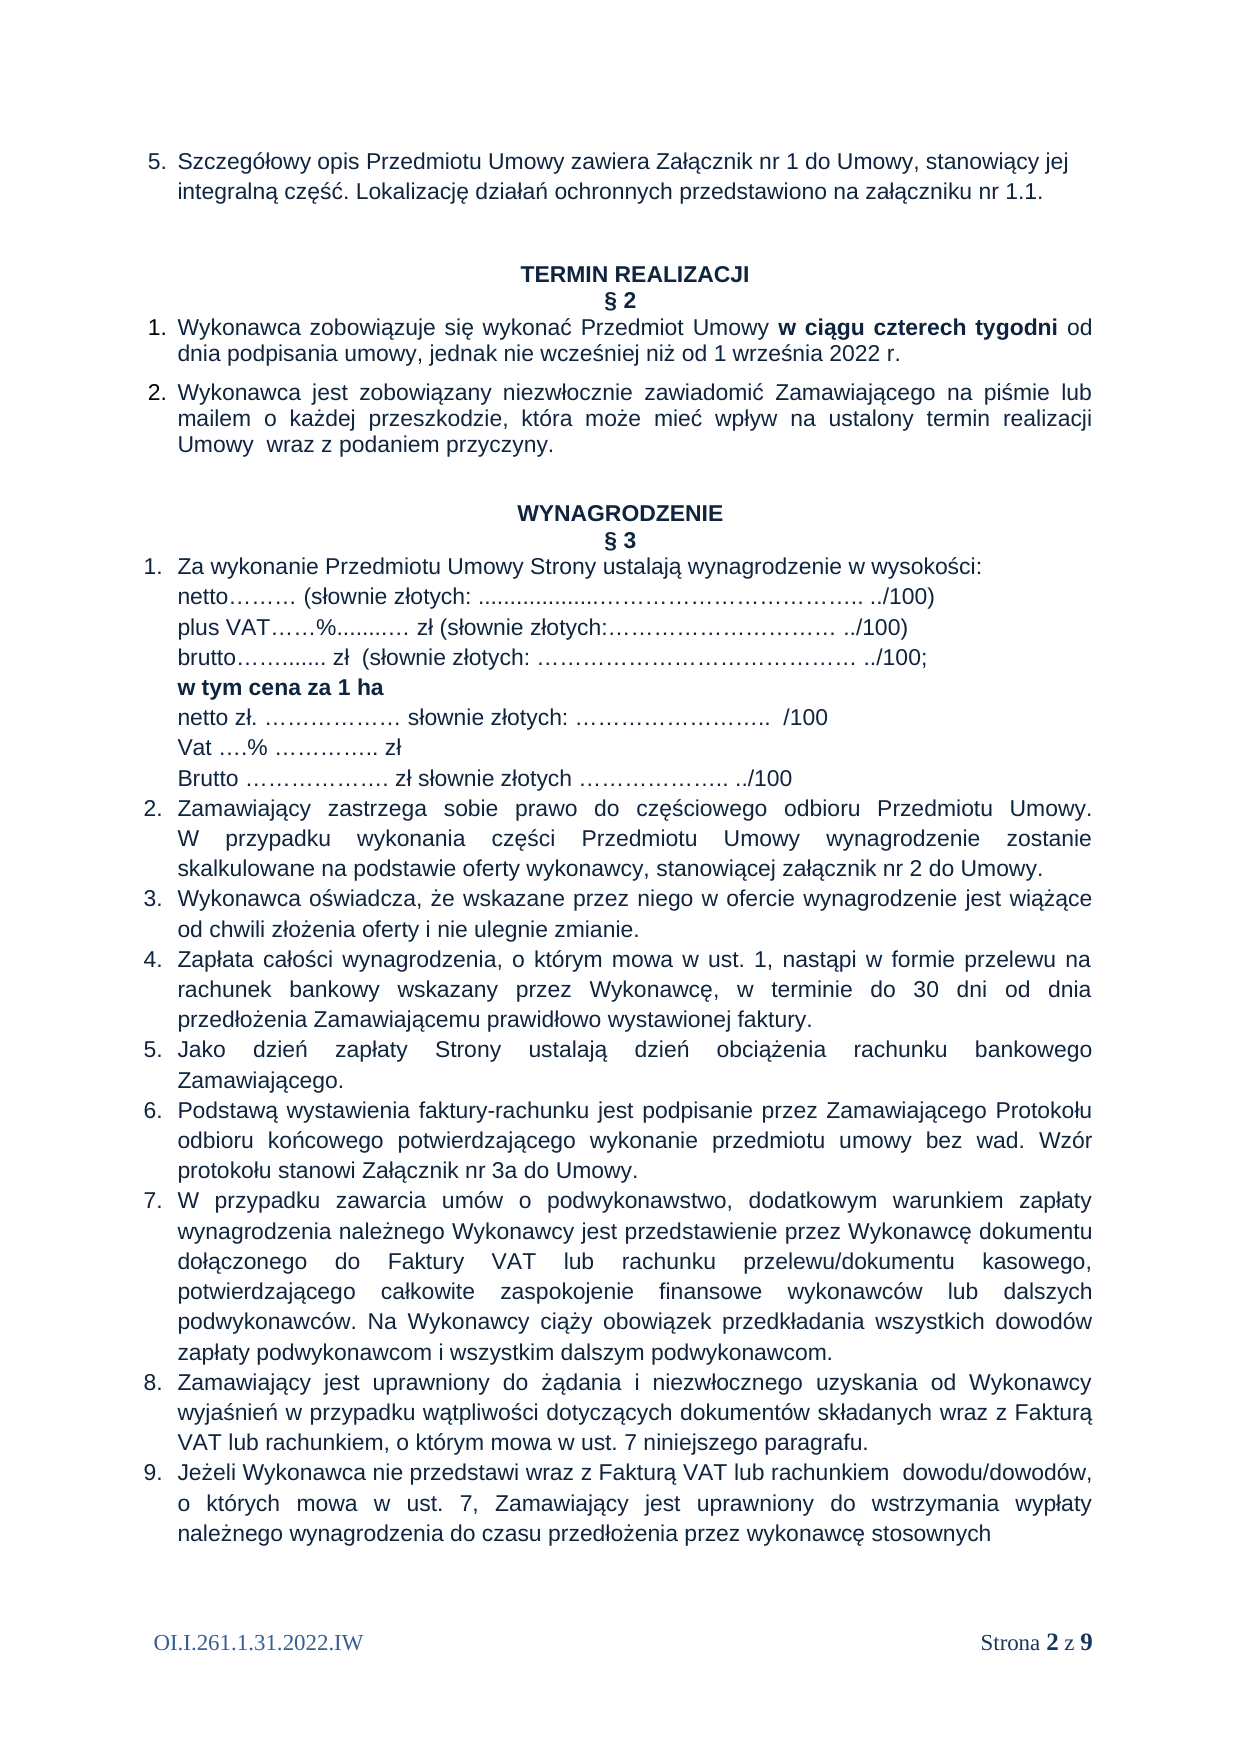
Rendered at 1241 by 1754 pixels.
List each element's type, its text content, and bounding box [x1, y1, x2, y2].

list TERMIN REALIZACJI [177, 261, 1093, 287]
list Zamawiający zastrzega sobie prawo do częściowego odbioru Przedmiotu Umowy. W przypadku wykonania części Przedmiotu Umowy wynagrodzenie zostanie skalkulowane na podstawie oferty wykonawcy, stanowiącej załącznik nr 2 do Umowy. [162, 795, 1093, 882]
list Wykonawca zobowiązuje się wykonać Przedmiot Umowy w ciągu czterech tygodni od dnia podpisania umowy, jednak nie wcześniej niż od 1 września 2022 r. [148, 313, 1093, 366]
text WYNAGRODZENIE [148, 500, 1093, 527]
list Jako dzień zapłaty Strony ustalają dzień obciążenia rachunku bankowego Zamawiającego. [162, 1036, 1093, 1093]
list Wykonawca oświadcza, że wskazane przez niego w ofercie wynagrodzenie jest wiążące od chwili złożenia oferty i nie ulegnie zmianie. [162, 885, 1093, 942]
list Podstawą wystawienia faktury-rachunku jest podpisanie przez Zamawiającego Protokołu odbioru końcowego potwierdzającego wykonanie przedmiotu umowy bez wad. Wzór protokołu stanowi Załącznik nr 3a do Umowy. [162, 1097, 1093, 1184]
text § 3 [148, 527, 1093, 553]
list W przypadku zawarcia umów o podwykonawstwo, dodatkowym warunkiem zapłaty wynagrodzenia należnego Wykonawcy jest przedstawienie przez Wykonawcę dokumentu dołączonego do Faktury VAT lub rachunku przelewu/dokumentu kasowego, potwierdzającego całkowite zaspokojenie finansowe wykonawców lub dalszych podwykonawców. Na Wykonawcy ciąży obowiązek przedkładania wszystkich dowodów zapłaty podwykonawcom i wszystkim dalszym podwykonawcom. [162, 1187, 1093, 1365]
text § 2 [148, 287, 1093, 313]
list Jeżeli Wykonawca nie przedstawi wraz z Fakturą VAT lub rachunkiem dowodu/dowodów, o których mowa w ust. 7, Zamawiający jest uprawniony do wstrzymania wypłaty należnego wynagrodzenia do czasu przedłożenia przez wykonawcę stosownych [162, 1459, 1093, 1546]
list Za wykonanie Przedmiotu Umowy Strony ustalają wynagrodzenie w wysokości: [162, 553, 1093, 579]
text netto……… (słownie złotych: ...................…………………………….. ../100) [177, 583, 1093, 610]
text plus VAT……%........… zł (słownie złotych:………………………… ../100) [177, 613, 1093, 640]
text netto zł. ……………… słownie złotych: …………………….. /100 [177, 704, 1093, 731]
list Zapłata całości wynagrodzenia, o którym mowa w ust. 1, nastąpi w formie przelewu na rachunek bankowy wskazany przez Wykonawcę, w terminie do 30 dni od dnia przedłożenia Zamawiającemu prawidłowo wystawionej faktury. [162, 946, 1093, 1033]
list Wykonawca jest zobowiązany niezwłocznie zawiadomić Zamawiającego na piśmie lub mailem o każdej przeszkodzie, która może mieć wpływ na ustalony termin realizacji Umowy wraz z podaniem przyczyny. [148, 379, 1093, 458]
list Zamawiający jest uprawniony do żądania i niezwłocznego uzyskania od Wykonawcy wyjaśnień w przypadku wątpliwości dotyczących dokumentów składanych wraz z Fakturą VAT lub rachunkiem, o którym mowa w ust. 7 niniejszego paragrafu. [162, 1369, 1093, 1456]
text Brutto ………………. zł słownie złotych ……………….. ../100 [177, 764, 1093, 791]
text brutto……....... zł (słownie złotych: …………………………………… ../100; [177, 644, 1093, 670]
text Vat ….% ………….. zł [177, 734, 1093, 761]
list Szczegółowy opis Przedmiotu Umowy zawiera Załącznik nr 1 do Umowy, stanowiący jej integralną część. Lokalizację działań ochronnych przedstawiono na załączniku nr 1.1. [148, 148, 1093, 204]
text w tym cena za 1 ha [177, 674, 1093, 700]
